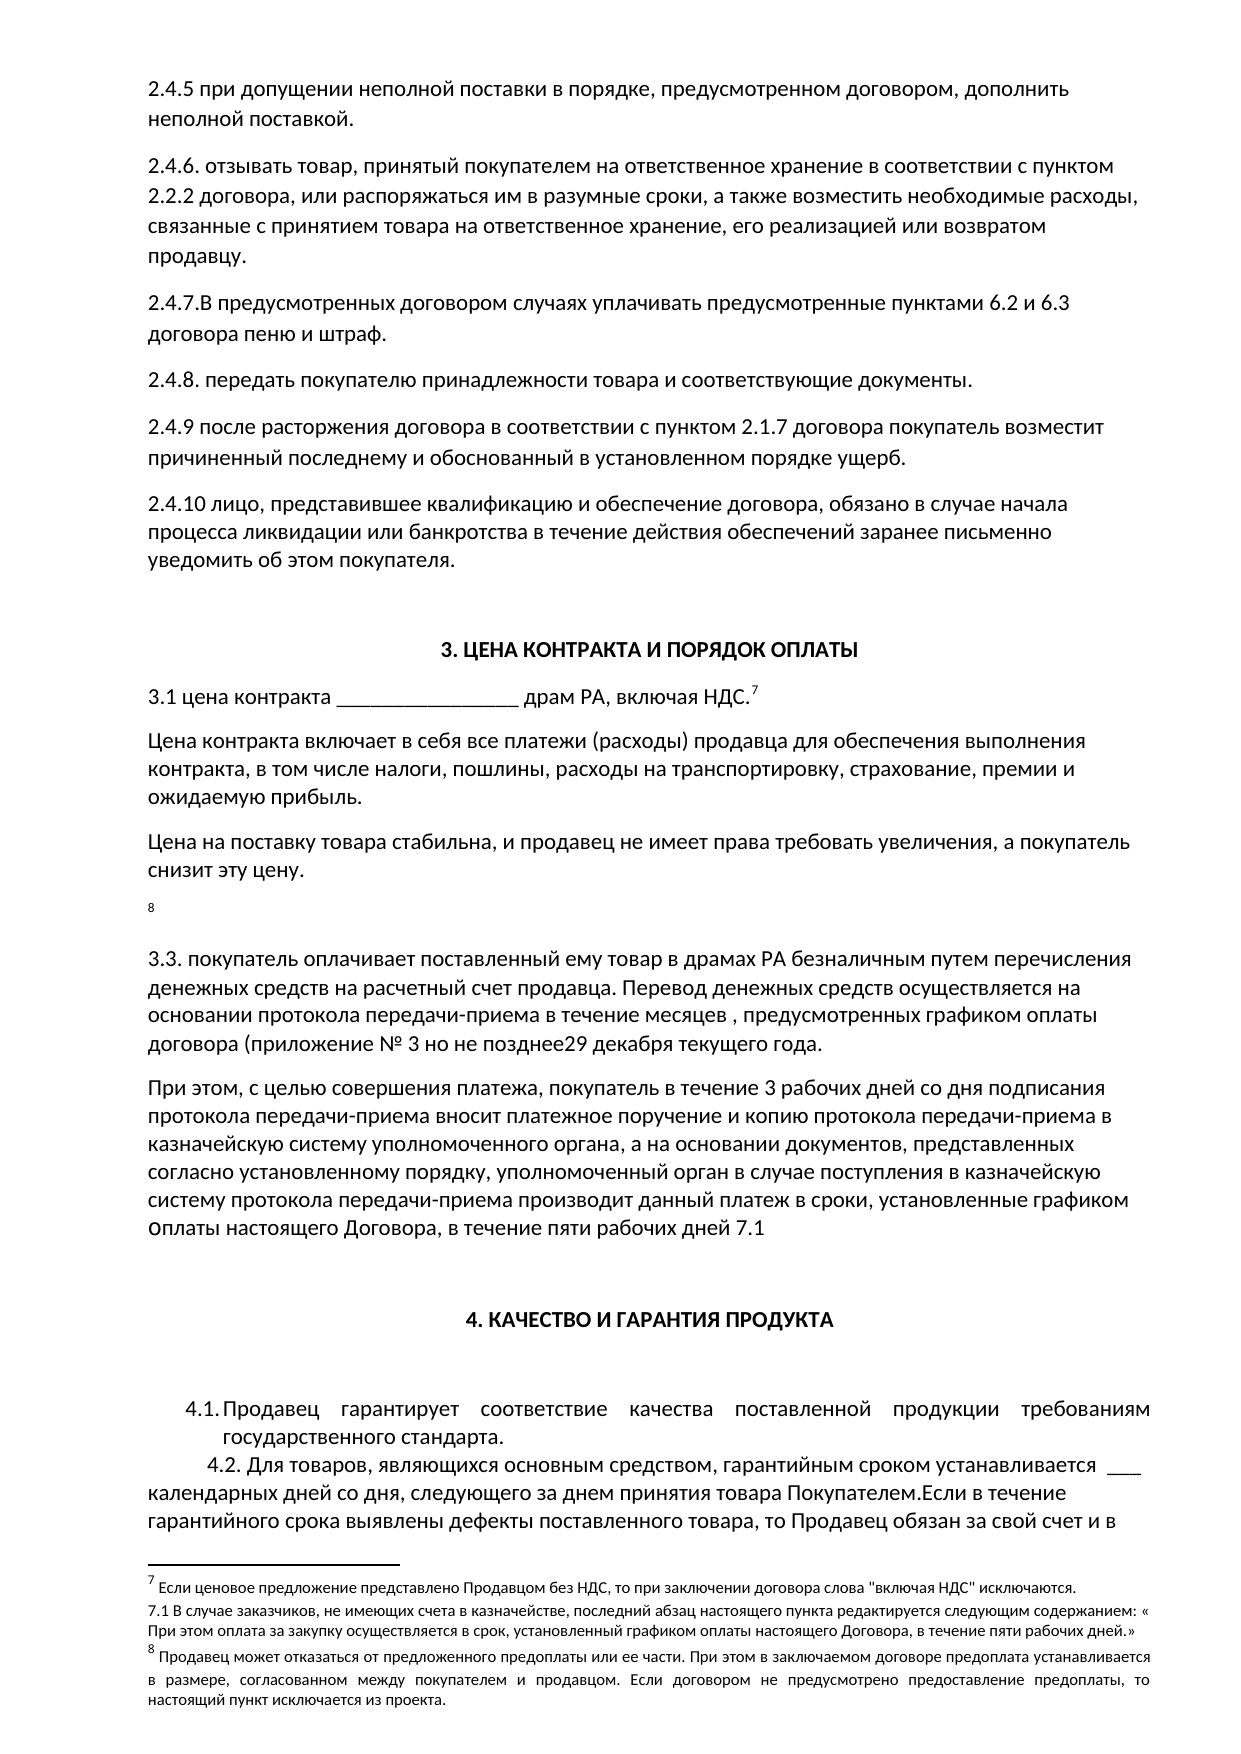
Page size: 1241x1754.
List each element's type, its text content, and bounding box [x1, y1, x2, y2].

text 3.1 цена контракта ________________ драм РА, включая НДС. [148, 682, 1152, 710]
text 3.3. покупатель оплачивает поставленный ему товар в драмах РА безналичным путем перечисления денежных средств на расчетный счет продавца. Перевод денежных средств осуществляется на основании протокола передачи-приема в течение месяцев , предусмотренных графиком оплаты договора (приложение № 3 но не позднее29 декабря текущего года. [148, 944, 1152, 1057]
text Цена контракта включает в себя все платежи (расходы) продавца для обеспечения выполнения контракта, в том числе налоги, пошлины, расходы на транспортировку, страхование, премии и ожидаемую прибыль. [148, 726, 1152, 811]
text 2.4.7.В предусмотренных договором случаях уплачивать предусмотренные пунктами 6.2 и 6.3 договора пеню и штраф. [148, 288, 1152, 347]
text При этом, с целью совершения платежа, покупатель в течение 3 рабочих дней со дня подписания протокола передачи-приема вносит платежное поручение и копию протокола передачи-приема в казначейскую систему уполномоченного органа, а на основании документов, представленных согласно установленному порядку, уполномоченный орган в случае поступления в казначейскую систему протокола передачи-приема производит данный платеж в сроки, установленные графиком օплаты настоящего Договора, в течение пяти рабочих дней 7.1 [148, 1073, 1152, 1241]
text 2.4.5 при допущении неполной поставки в порядке, предусмотренном договором, дополнить неполной поставкой. [148, 74, 1152, 132]
text Цена на поставку товара стабильна, и продавец не имеет права требовать увеличения, а покупатель снизит эту цену. [148, 827, 1152, 883]
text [148, 1450, 1152, 1534]
text 2.4.9 после расторжения договора в соответствии с пунктом 2.1.7 договора покупатель возместит причиненный последнему и обоснованный в установленном порядке ущерб. [148, 412, 1152, 471]
text 2.4.6. отзывать товар, принятый покупателем на ответственное хранение в соответствии с пунктом 2.2.2 договора, или распоряжаться им в разумные сроки, а также возместить необходимые расходы, связанные с принятием товара на ответственное хранение, его реализацией или возвратом продавцу. [148, 151, 1152, 269]
text 2.4.8. передать покупателю принадлежности товара и соответствующие документы. [148, 366, 1152, 393]
text 2.4.10 лицо, представившее квалификацию и обеспечение договора, обязано в случае начала процесса ликвидации или банкротства в течение действия обеспечений заранее письменно уведомить об этом покупателя. [148, 489, 1152, 573]
text 4. КАЧЕСТВО И ГАРАНТИЯ ПРОДУКТА [148, 1305, 1152, 1333]
list Продавец гарантирует соответствие качества поставленной продукции требованиям государственного стандарта. [185, 1394, 1152, 1450]
text 3. ЦЕНА КОНТРАКТА И ПОРЯДОК ОПЛАТЫ [148, 635, 1152, 663]
